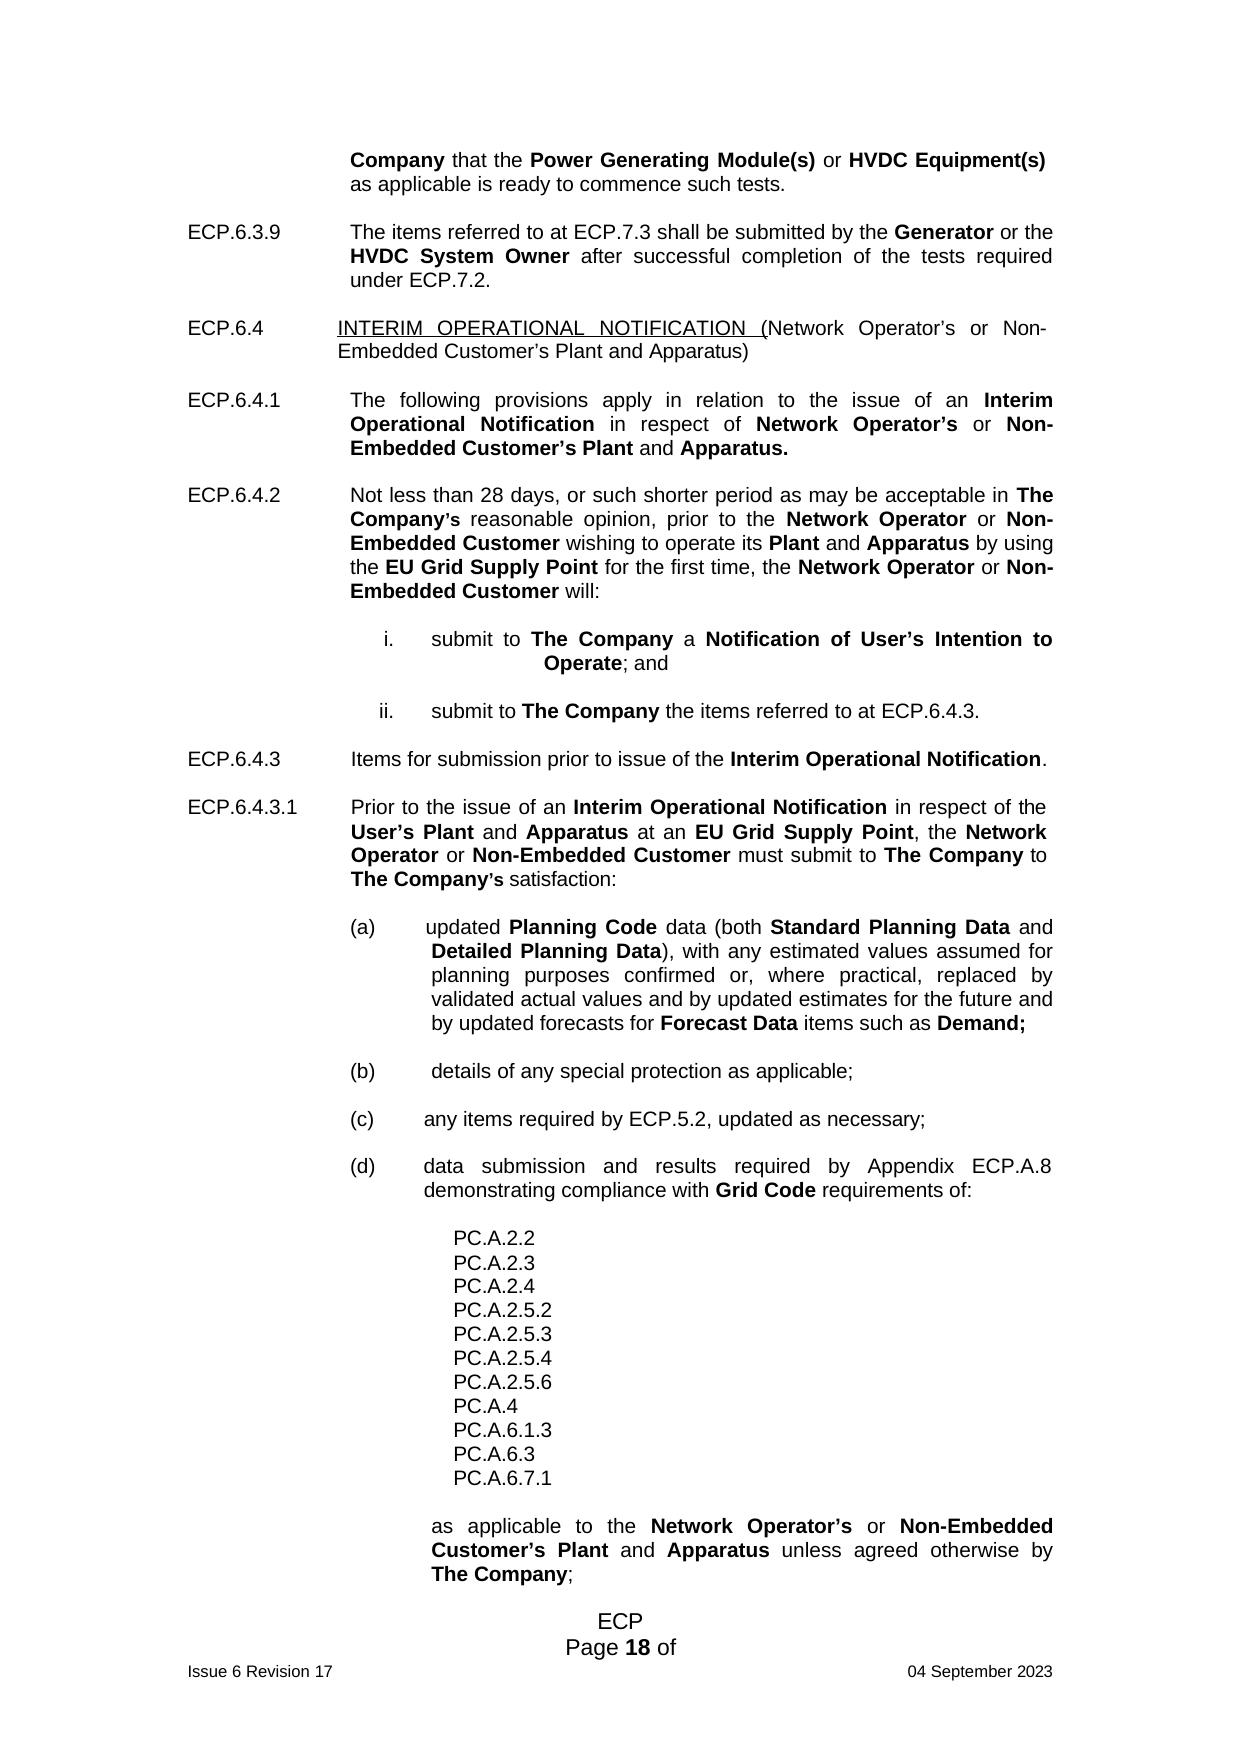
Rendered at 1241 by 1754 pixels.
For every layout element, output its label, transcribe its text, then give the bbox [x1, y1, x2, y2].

text as applicable to the Network Operator’s or Non-Embedded Customer’s Plant and Apparatus unless agreed otherwise by The Company; [431, 1514, 1053, 1586]
text PC.A.2.2 [453, 1226, 1209, 1250]
list submit to The Company the items referred to at ECP.6.4.3. [379, 699, 1209, 723]
list updated Planning Code data (both Standard Planning Data and Detailed Planning Data), with any estimated values assumed for planning purposes confirmed or, where practical, replaced by validated actual values and by updated estimates for the future and by updated forecasts for Forecast Data items such as Demand; [350, 915, 1053, 1034]
subtitle Company that the Power Generating Module(s) or HVDC Equipment(s) [350, 148, 1209, 172]
list any items required by ECP.5.2, updated as necessary; [350, 1107, 1209, 1131]
text ECP.6.4.1 The following provisions apply in relation to the issue of an Interim Operational Notification in respect of Network Operator’s or Non- Embedded Customer’s Plant and Apparatus. [187, 388, 1053, 459]
text PC.A.2.5.6 PC.A.4 PC.A.6.1.3 [453, 1370, 614, 1442]
text Operator or Non-Embedded Customer must submit to The Company to [351, 843, 1209, 867]
text ECP.6.3.9 The items referred to at ECP.7.3 shall be submitted by the Generator or the HVDC System Owner after successful completion of the tests required under ECP.7.2. [187, 220, 1053, 292]
text ECP.6.4.2 Not less than 28 days, or such shorter period as may be acceptable in The Company’s reasonable opinion, prior to the Network Operator or Non- Embedded Customer wishing to operate its Plant and Apparatus by using the EU Grid Supply Point for the first time, the Network Operator or Non- Embedded Customer will: [187, 483, 1053, 603]
text PC.A.6.3 [453, 1442, 1209, 1466]
list details of any special protection as applicable; [350, 1058, 1209, 1082]
text ECP.6.4 INTERIM OPERATIONAL NOTIFICATION (Network Operator’s or Non- [187, 316, 1209, 340]
text Embedded Customer’s Plant and Apparatus) [337, 340, 1209, 363]
list submit to The Company a Notification of User’s Intention to Operate; and [383, 627, 1053, 675]
text PC.A.2.4 [453, 1274, 1209, 1298]
list data submission and results required by Appendix ECP.A.8 demonstrating compliance with Grid Code requirements of: [350, 1154, 1053, 1202]
text PC.A.2.5.3 [453, 1322, 1209, 1346]
text User’s Plant and Apparatus at an EU Grid Supply Point, the Network [351, 824, 1209, 843]
text PC.A.2.5.2 [453, 1298, 1209, 1322]
text PC.A.6.7.1 [453, 1466, 1209, 1490]
text as applicable is ready to commence such tests. [350, 172, 1209, 196]
text PC.A.2.3 [453, 1250, 1209, 1274]
text ECP.6.4.3 Items for submission prior to issue of the Interim Operational Notification. ECP.6.4.3.1 Prior to the issue of an Interim Operational Notification in respect of the [187, 728, 1053, 824]
text The Company’s satisfaction: [351, 867, 1209, 891]
text PC.A.2.5.4 [453, 1346, 1209, 1370]
